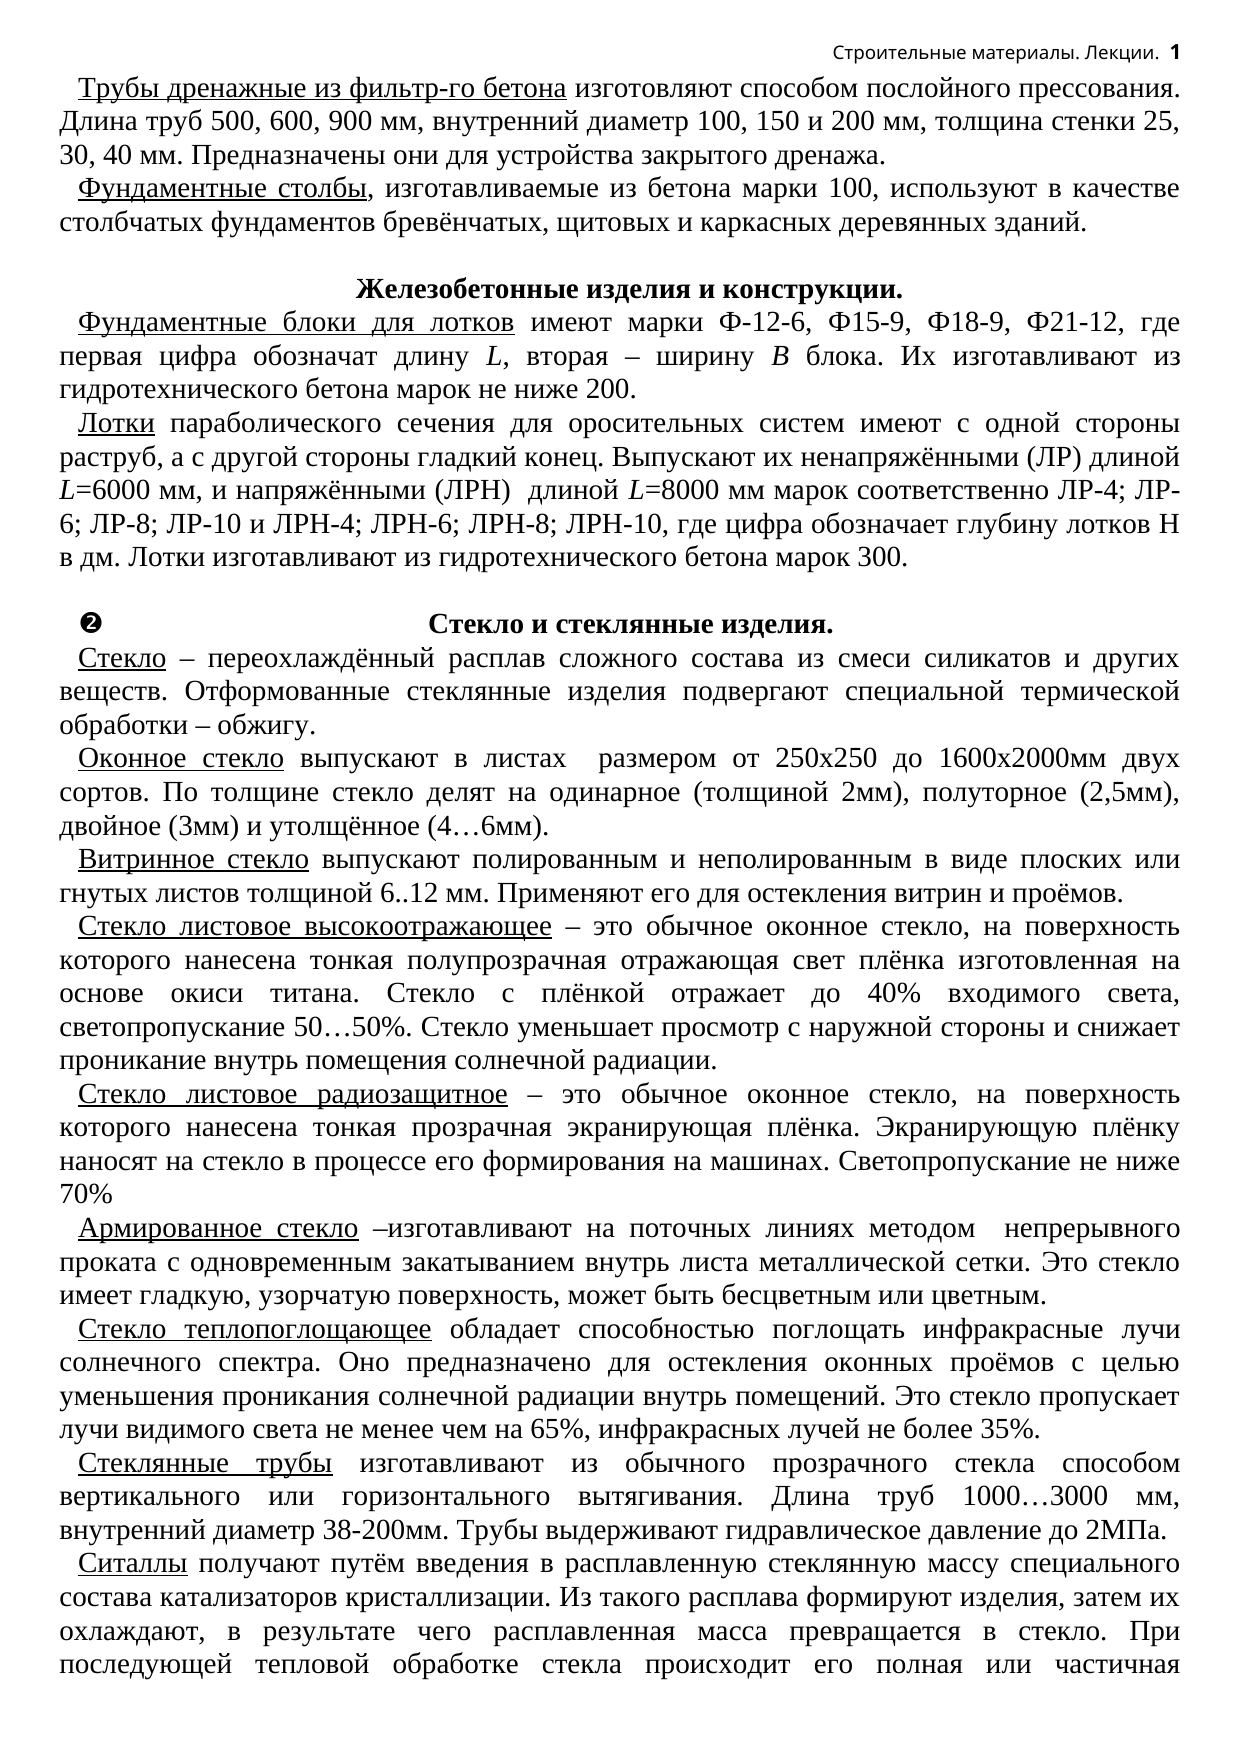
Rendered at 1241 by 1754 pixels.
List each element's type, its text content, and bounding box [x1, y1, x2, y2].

text Стекло теплопоглощающее обладает способностью поглощать инфракрасные лучи солнечного спектра. Оно предназначено для остекления оконных проёмов с целью уменьшения проникания солнечной радиации внутрь помещений. Это стекло пропускает лучи видимого света не менее чем на 65%, инфракрасных лучей не более 35%. [59, 1311, 1181, 1445]
text Стеклянные трубы изготавливают из обычного прозрачного стекла способом вертикального или горизонтального вытягивания. Длина труб 1000…3000 мм, внутренний диаметр 38-200мм. Трубы выдерживают гидравлическое давление до 2МПа. [59, 1445, 1181, 1546]
text Фундаментные столбы, изготавливаемые из бетона марки 100, используют в качестве столбчатых фундаментов бревёнчатых, щитовых и каркасных деревянных зданий. [59, 170, 1181, 237]
text Оконное стекло выпускают в листах размером от 250х250 до 1600х2000мм двух сортов. По толщине стекло делят на одинарное (толщиной 2мм), полуторное (2,5мм), двойное (3мм) и утолщённое (4…6мм). [59, 741, 1181, 841]
text Витринное стекло выпускают полированным и неполированным в виде плоских или гнутых листов толщиной 6..12 мм. Применяют его для остекления витрин и проёмов. [59, 841, 1181, 908]
subtitle Железобетонные изделия и конструкции. [59, 271, 1181, 304]
text Стекло листовое высокоотражающее – это обычное оконное стекло, на поверхность которого нанесена тонкая полупрозрачная отражающая свет плёнка изготовленная на основе окиси титана. Стекло с плёнкой отражает до 40% входимого света, светопропускание 50…50%. Стекло уменьшает просмотр с наружной стороны и снижает проникание внутрь помещения солнечной радиации. [59, 908, 1181, 1076]
text Лотки параболического сечения для оросительных систем имеют с одной стороны раструб, а с другой стороны гладкий конец. Выпускают их ненапряжёнными (ЛР) длиной L=6000 мм, и напряжёнными (ЛРН) длиной L=8000 мм марок соответственно ЛР-4; ЛР-6; ЛР-8; ЛР-10 и ЛРН-4; ЛРН-6; ЛРН-8; ЛРН-10, где цифра обозначает глубину лотков Н в дм. Лотки изготавливают из гидротехнического бетона марок 300. [59, 405, 1181, 573]
text Фундаментные блоки для лотков имеют марки Ф-12-6, Ф15-9, Ф18-9, Ф21-12, где первая цифра обозначат длину L, вторая – ширину В блока. Их изготавливают из гидротехнического бетона марок не ниже 200. [59, 304, 1181, 405]
text Стекло – переохлаждённый расплав сложного состава из смеси силикатов и других веществ. Отформованные стеклянные изделия подвергают специальной термической обработки – обжигу. [59, 640, 1181, 741]
text Стекло и стеклянные изделия. [59, 606, 1181, 640]
text Трубы дренажные из фильтр-го бетона изготовляют способом послойного прессования. Длина труб 500, 600, 900 мм, внутренний диаметр 100, 150 и 200 мм, толщина стенки 25, 30, 40 мм. Предназначены они для устройства закрытого дренажа. [59, 70, 1181, 170]
text Стекло листовое радиозащитное – это обычное оконное стекло, на поверхность которого нанесена тонкая прозрачная экранирующая плёнка. Экранирующую плёнку наносят на стекло в процессе его формирования на машинах. Светопропускание не ниже 70% [59, 1076, 1181, 1210]
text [59, 1546, 1181, 1680]
text Армированное стекло –изготавливают на поточных линиях методом непрерывного проката с одновременным закатыванием внутрь листа металлической сетки. Это стекло имеет гладкую, узорчатую поверхность, может быть бесцветным или цветным. [59, 1210, 1181, 1311]
